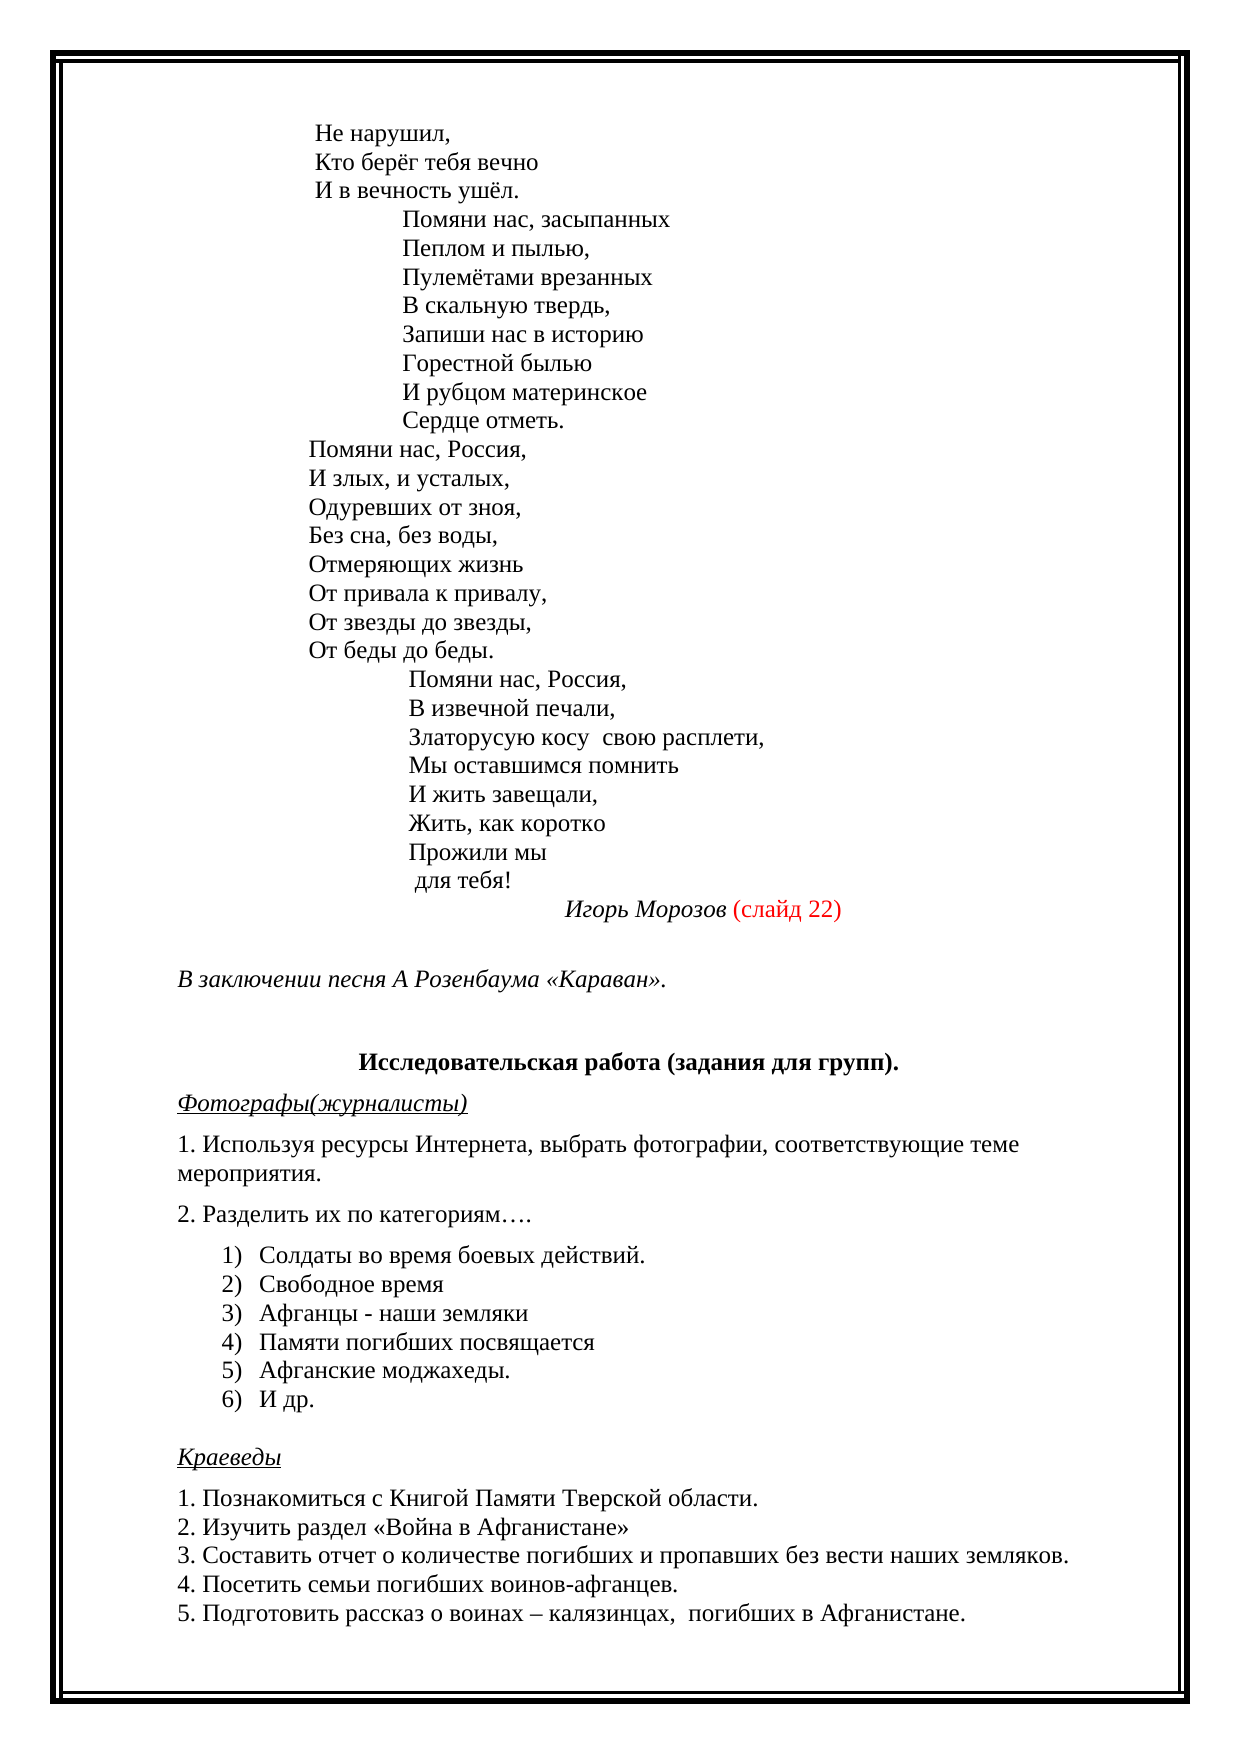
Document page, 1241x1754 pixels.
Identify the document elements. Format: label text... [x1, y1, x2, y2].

text Фотографы(журналисты) [177, 1088, 1152, 1117]
text Не нарушил, [177, 118, 1152, 147]
text Кто берёг тебя вечно [177, 147, 1152, 176]
text Горестной былью [177, 348, 1152, 377]
text И в вечность ушёл. [177, 176, 1152, 204]
text Краеведы [177, 1442, 1152, 1471]
text От привала к привалу, [177, 578, 1152, 607]
text Златорусую косу свою расплети, [177, 722, 1152, 751]
text 3. Составить отчет о количестве погибших и пропавших без вести наших земляков. [177, 1541, 1152, 1569]
text Помяни нас, Россия, [177, 434, 1152, 463]
text Пеплом и пылью, [177, 233, 1152, 262]
text 2. Изучить раздел «Война в Афганистане» [177, 1512, 1152, 1541]
text Без сна, без воды, [177, 521, 1152, 549]
text Игорь Морозов (слайд 22) [177, 894, 1152, 923]
text В заключении песня А Розенбаума «Караван». [177, 964, 1152, 993]
text Мы оставшимся помнить [177, 751, 1152, 779]
list Свободное время [221, 1269, 1152, 1298]
text 2. Разделить их по категориям…. [177, 1199, 1152, 1228]
text И жить завещали, [177, 779, 1152, 808]
text Помяни нас, Россия, [177, 664, 1152, 693]
text Жить, как коротко [177, 808, 1152, 837]
text Запиши нас в историю [177, 319, 1152, 348]
text 5. Подготовить рассказ о воинах – калязинцах, погибших в Афганистане. [177, 1598, 1152, 1627]
list Афганцы - наши земляки [221, 1298, 1152, 1327]
text И рубцом материнское [177, 377, 1152, 406]
text Помяни нас, засыпанных [177, 204, 1152, 233]
text для тебя! [177, 866, 1152, 894]
text И злых, и усталых, [177, 463, 1152, 492]
list Афганские моджахеды. [221, 1356, 1152, 1384]
text От звезды до звезды, [177, 607, 1152, 636]
text Отмеряющих жизнь [177, 549, 1152, 578]
list И др. [221, 1384, 1152, 1413]
text Пулемётами врезанных [177, 262, 1152, 291]
text 1. Используя ресурсы Интернета, выбрать фотографии, соответствующие теме мероприятия. [177, 1129, 1152, 1187]
text Исследовательская работа (задания для групп). [177, 1047, 1152, 1076]
text Прожили мы [177, 837, 1152, 866]
text В извечной печали, [177, 693, 1152, 722]
list Памяти погибших посвящается [221, 1327, 1152, 1356]
text В скальную твердь, [177, 291, 1152, 319]
text От беды до беды. [177, 636, 1152, 664]
text Сердце отметь. [177, 406, 1152, 434]
text 1. Познакомиться с Книгой Памяти Тверской области. [177, 1483, 1152, 1512]
list Солдаты во время боевых действий. [221, 1241, 1152, 1269]
text 4. Посетить семьи погибших воинов-афганцев. [177, 1569, 1152, 1598]
text Одуревших от зноя, [177, 492, 1152, 521]
